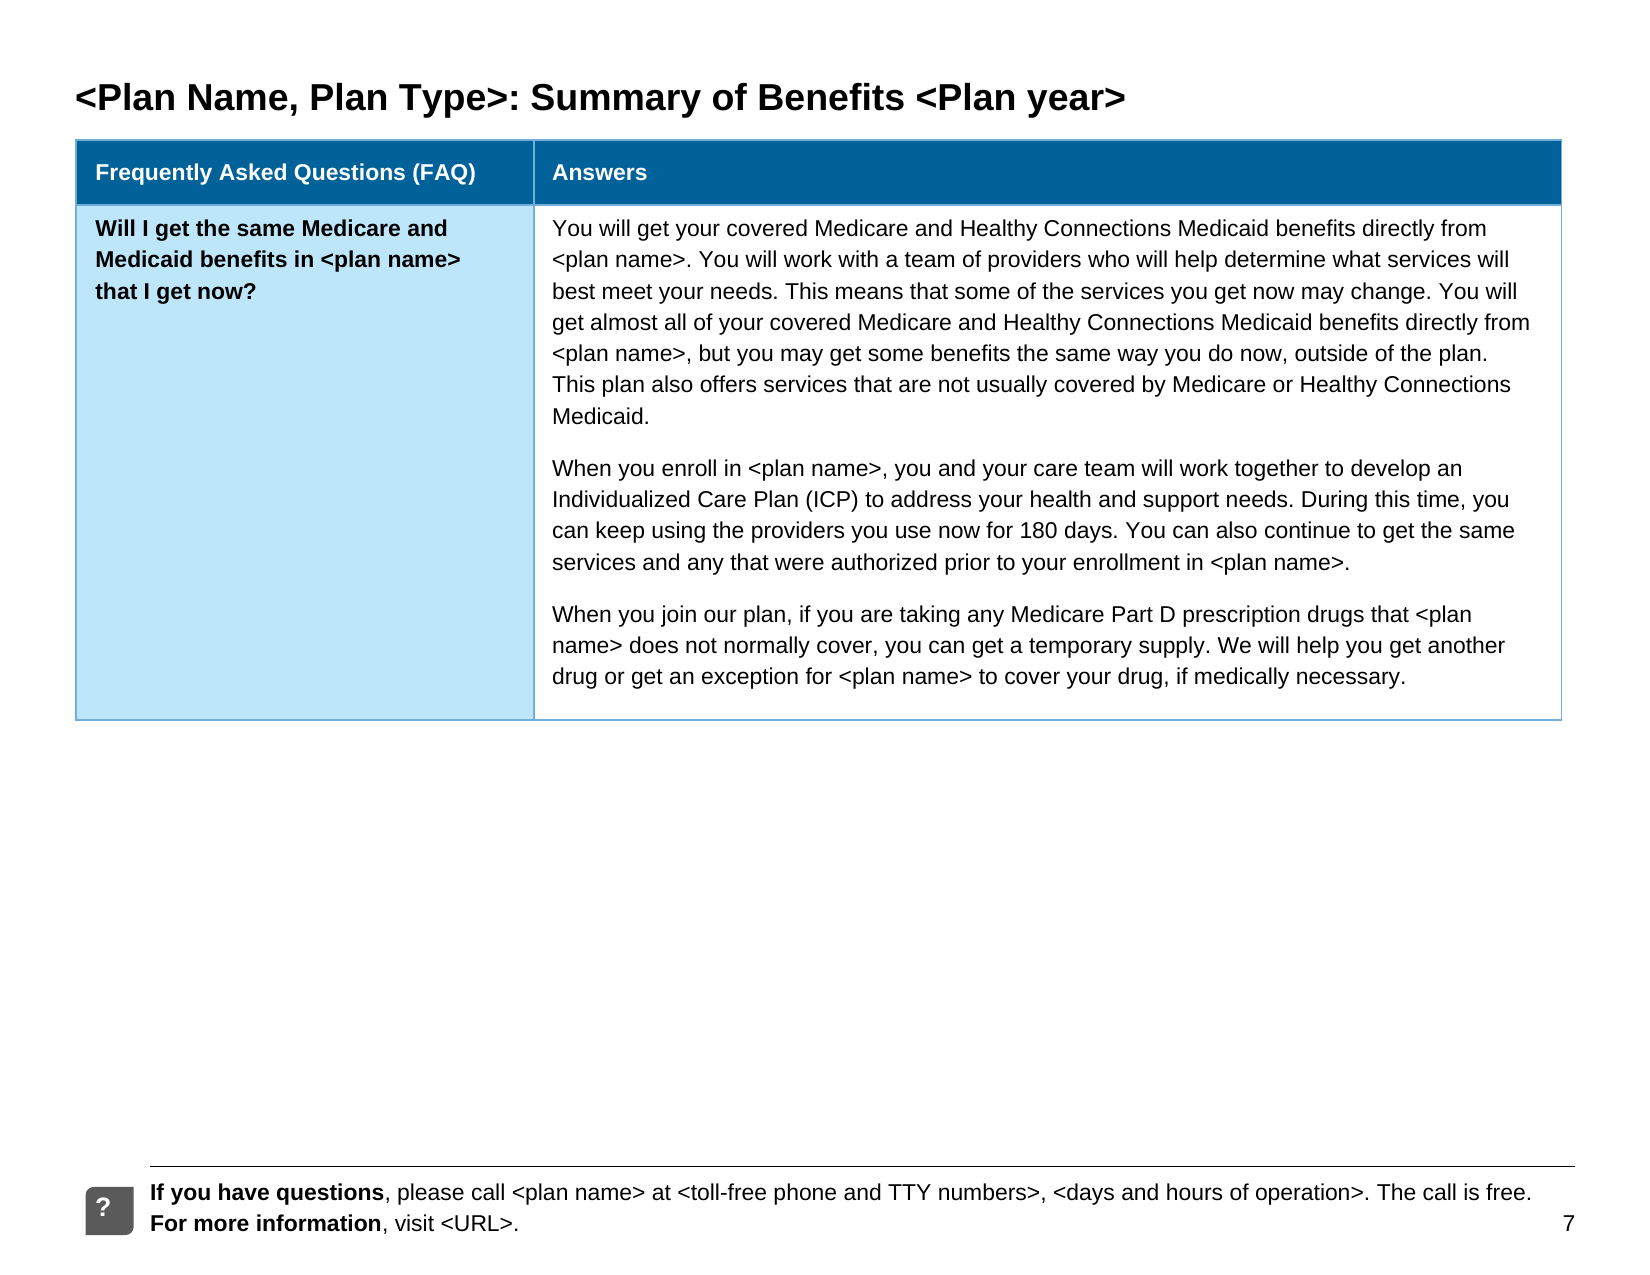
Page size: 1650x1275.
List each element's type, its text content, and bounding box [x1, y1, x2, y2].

table_header Frequently Asked Questions (FAQ) [77, 141, 533, 204]
table_cell You will get your covered Medicare and Healthy Connections Medicaid benefits directly from <plan name>. You will work with a team of providers who will help determine what services will best meet your needs. This means that some of the services you get now may change. You will get almost all of your covered Medicare and Healthy Connections Medicaid benefits directly from <plan name>, but you may get some benefits the same way you do now, outside of the plan. This plan also offers services that are not usually covered by Medicare or Healthy Connections Medicaid. When you enroll in <plan name>, you and your care team will work together to develop an Individualized Care Plan (ICP) to address your health and support needs. During this time, you can keep using the providers you use now for 180 days. You can also continue to get the same services and any that were authorized prior to your enrollment in <plan name>. When you join our plan, if you are taking any Medicare Part D prescription drugs that <plan name> does not normally cover, you can get a temporary supply. We will help you get another drug or get an exception for <plan name> to cover your drug, if medically necessary. [535, 206, 1561, 719]
table_header Answers [535, 141, 1561, 204]
table_cell Will I get the same Medicare and Medicaid benefits in <plan name> that I get now? [77, 206, 533, 719]
